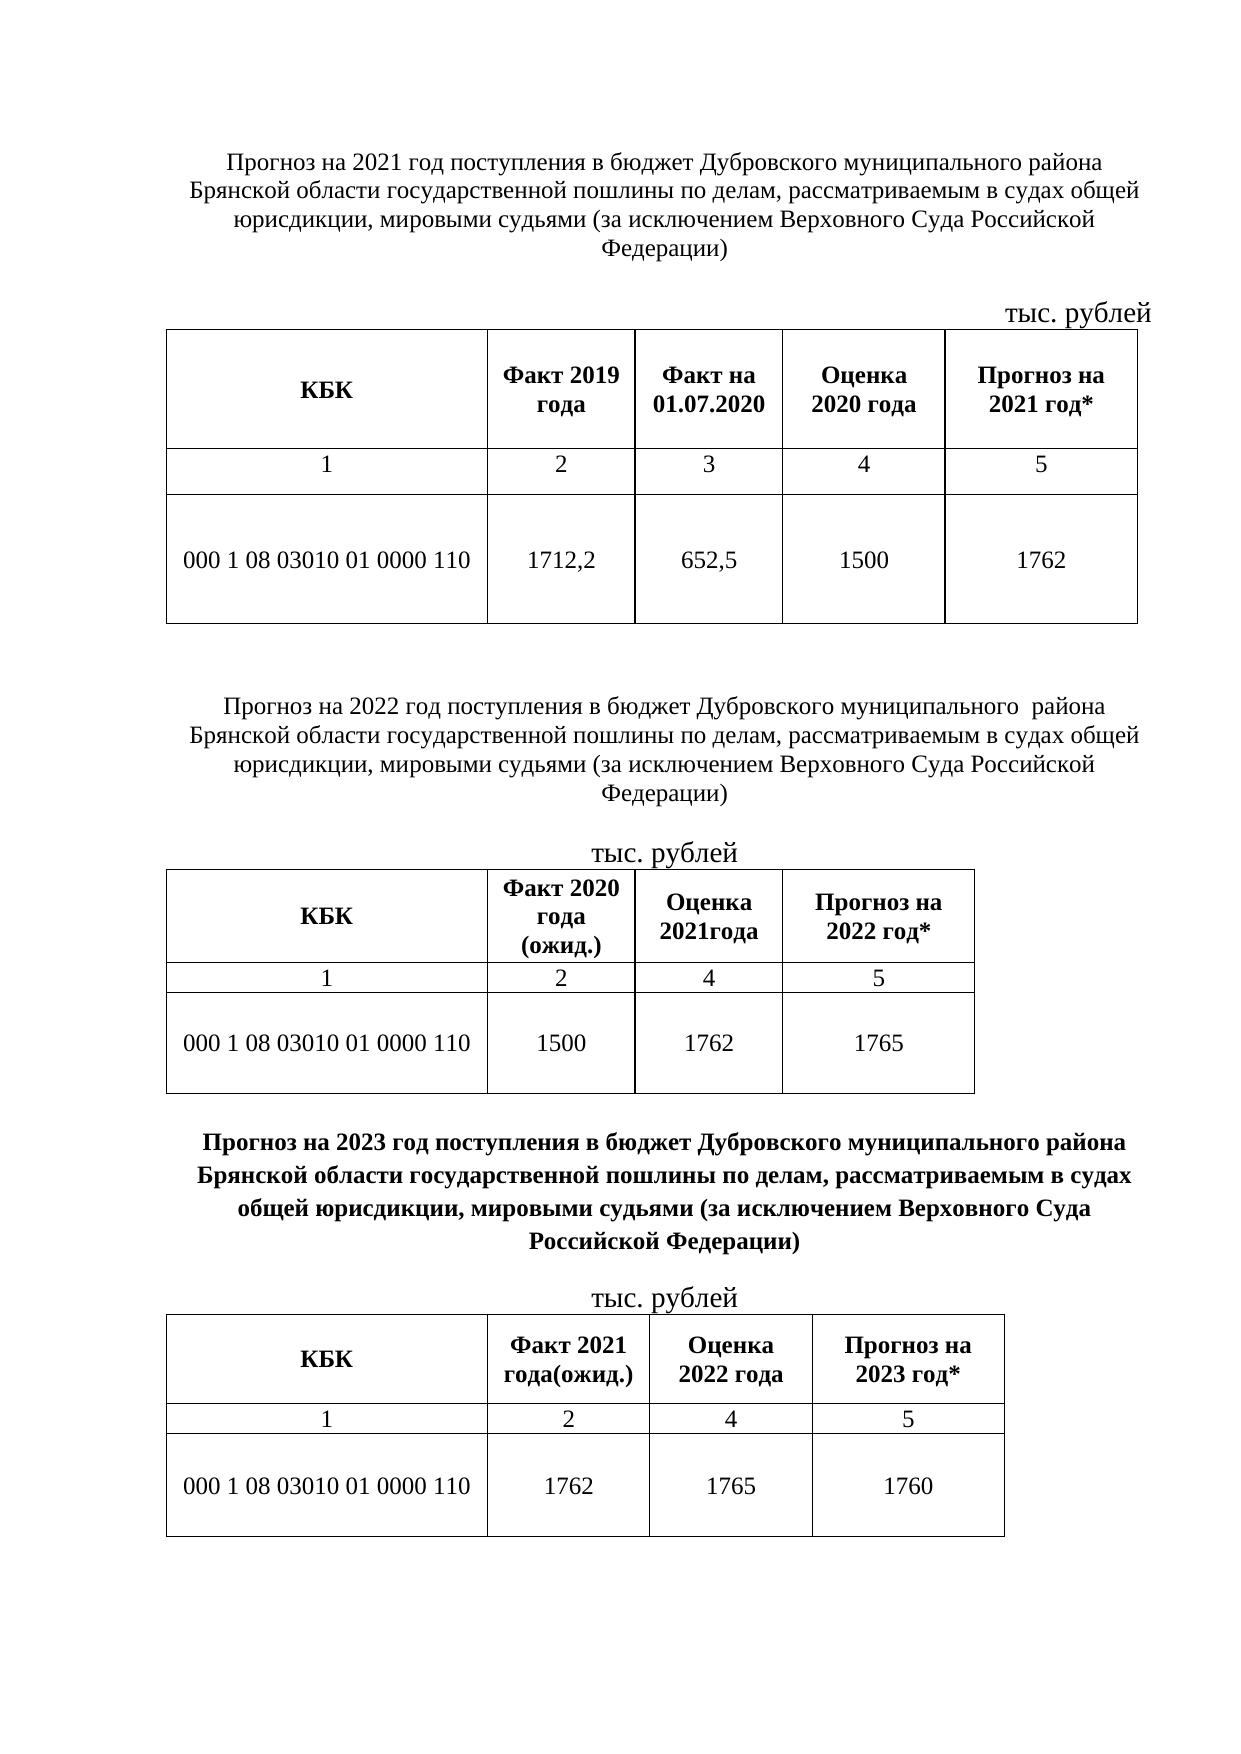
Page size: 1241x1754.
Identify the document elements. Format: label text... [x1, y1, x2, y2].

table_cell 1500 [488, 993, 634, 1092]
table_cell 1 [167, 449, 487, 494]
table_cell 000 1 08 03010 01 0000 110 [167, 1434, 487, 1536]
table_header Оценка 2021года [636, 870, 782, 962]
table_header Прогноз на 2023 год* [813, 1315, 1004, 1403]
table_cell 1 [167, 963, 487, 992]
table_cell 3 [636, 449, 782, 494]
table_header Оценка 2020 года [783, 330, 944, 448]
text Прогноз на 2021 год поступления в бюджет Дубровского муниципального района Брянской области государственной пошлины по делам, рассматриваемым в судах общей юрисдикции, мировыми судьями (за исключением Верховного Суда Российской Федерации) [177, 147, 1152, 262]
table_cell 000 1 08 03010 01 0000 110 [167, 993, 487, 1092]
table_header Факт на 01.07.2020 [636, 330, 782, 448]
table_header Прогноз на 2022 год* [783, 870, 974, 962]
table_header КБК [167, 870, 487, 962]
table_cell 1765 [650, 1434, 812, 1536]
table_cell 652,5 [636, 495, 782, 623]
text тыс. рублей [177, 1280, 1152, 1313]
table_cell 1 [167, 1404, 487, 1433]
table_cell 2 [488, 449, 634, 494]
table_cell 1762 [488, 1434, 649, 1536]
table_cell 1760 [813, 1434, 1004, 1536]
table_header Прогноз на 2021 год* [946, 330, 1137, 448]
table_cell 000 1 08 03010 01 0000 110 [167, 495, 487, 623]
table_cell 4 [783, 449, 944, 494]
text Прогноз на 2022 год поступления в бюджет Дубровского муниципального района Брянской области государственной пошлины по делам, рассматриваемым в судах общей юрисдикции, мировыми судьями (за исключением Верховного Суда Российской Федерации) [177, 691, 1152, 806]
table_cell 5 [813, 1404, 1004, 1433]
table_cell 2 [488, 1404, 649, 1433]
table_cell 1765 [783, 993, 974, 1092]
table_cell 1712,2 [488, 495, 634, 623]
table_cell 1762 [636, 993, 782, 1092]
table_cell 1762 [946, 495, 1137, 623]
text Прогноз на 2023 год поступления в бюджет Дубровского муниципального района Брянской области государственной пошлины по делам, рассматриваемым в судах общей юрисдикции, мировыми судьями (за исключением Верховного Суда Российской Федерации) [177, 1127, 1152, 1255]
table_header КБК [167, 1315, 487, 1403]
table_header Оценка 2022 года [650, 1315, 812, 1403]
table_cell 5 [783, 963, 974, 992]
table_header Факт 2019 года [488, 330, 634, 448]
table_header Факт 2021 года(ожид.) [488, 1315, 649, 1403]
table_header Факт 2020 года (ожид.) [488, 870, 634, 962]
table_cell 4 [636, 963, 782, 992]
text тыс. рублей [177, 835, 1152, 869]
text тыс. рублей [177, 295, 1152, 329]
table_cell 2 [488, 963, 634, 992]
table_cell 4 [650, 1404, 812, 1433]
table_header КБК [167, 330, 487, 448]
table_cell 5 [946, 449, 1137, 494]
table_cell 1500 [783, 495, 944, 623]
